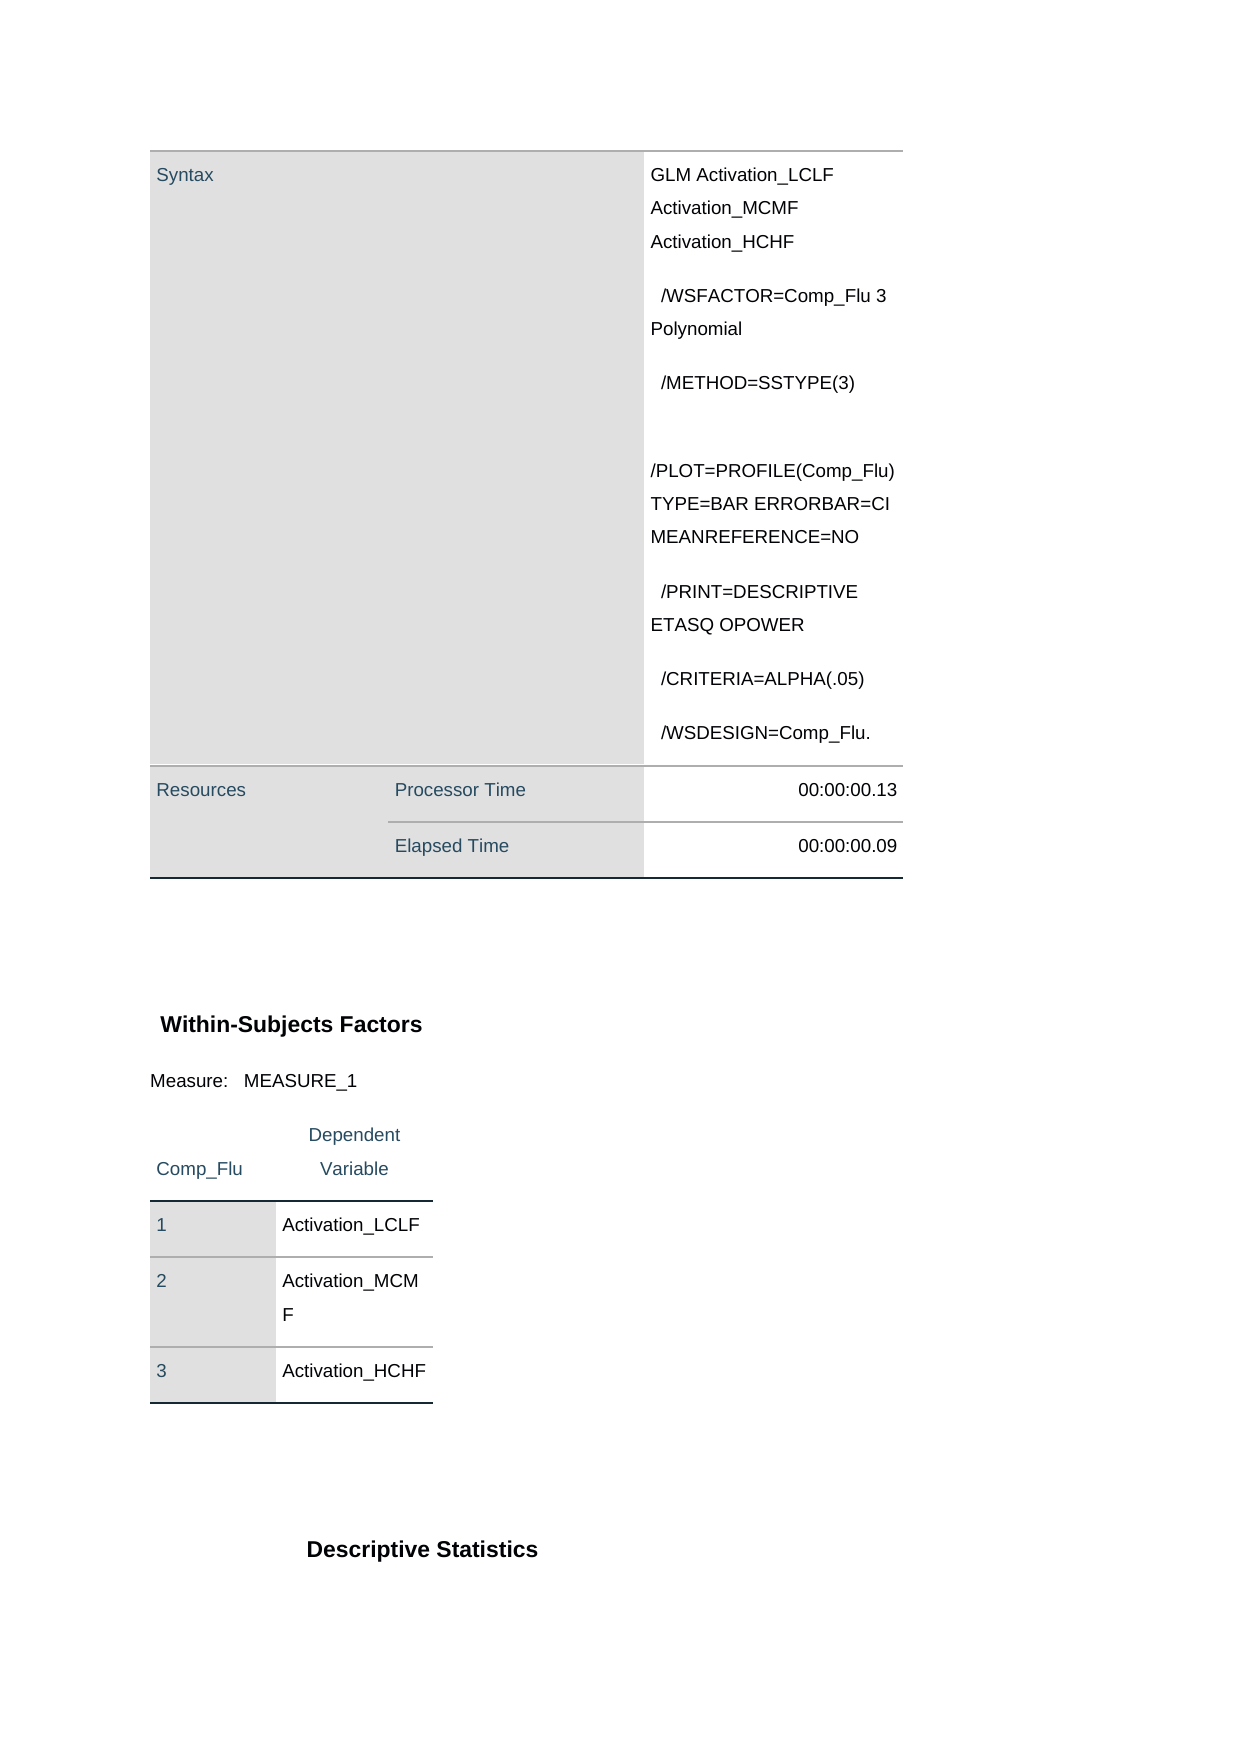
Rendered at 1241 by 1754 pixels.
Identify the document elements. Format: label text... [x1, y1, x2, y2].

table_header Descriptive Statistics [150, 1529, 695, 1583]
table_header Within-Subjects Factors [150, 1004, 433, 1058]
table_cell Resources [150, 767, 388, 877]
table_cell Activation_LCLF [276, 1202, 433, 1256]
table_cell 00:00:00.09 [644, 823, 903, 877]
table_cell Comp_Flu [150, 1113, 276, 1200]
table_cell Syntax [150, 152, 644, 764]
table_cell 00:00:00.13 [644, 767, 903, 821]
table_cell Activation_HCHF [276, 1348, 433, 1402]
table_cell Dependent Variable [276, 1113, 433, 1200]
table_cell 3 [150, 1348, 276, 1402]
table_cell 1 [150, 1202, 276, 1256]
table_cell Activation_MCMF [276, 1258, 433, 1346]
table_cell GLM Activation_LCLF Activation_MCMF Activation_HCHF /WSFACTOR=Comp_Flu 3 Polynomial /METHOD=SSTYPE(3) /PLOT=PROFILE(Comp_Flu) TYPE=BAR ERRORBAR=CI MEANREFERENCE=NO /PRINT=DESCRIPTIVE ETASQ OPOWER /CRITERIA=ALPHA(.05) /WSDESIGN=Comp_Flu. [644, 152, 903, 764]
table_cell 2 [150, 1258, 276, 1346]
table_cell Measure: MEASURE_1 [150, 1058, 433, 1112]
table_cell Elapsed Time [388, 823, 644, 877]
table_cell Processor Time [388, 767, 644, 821]
